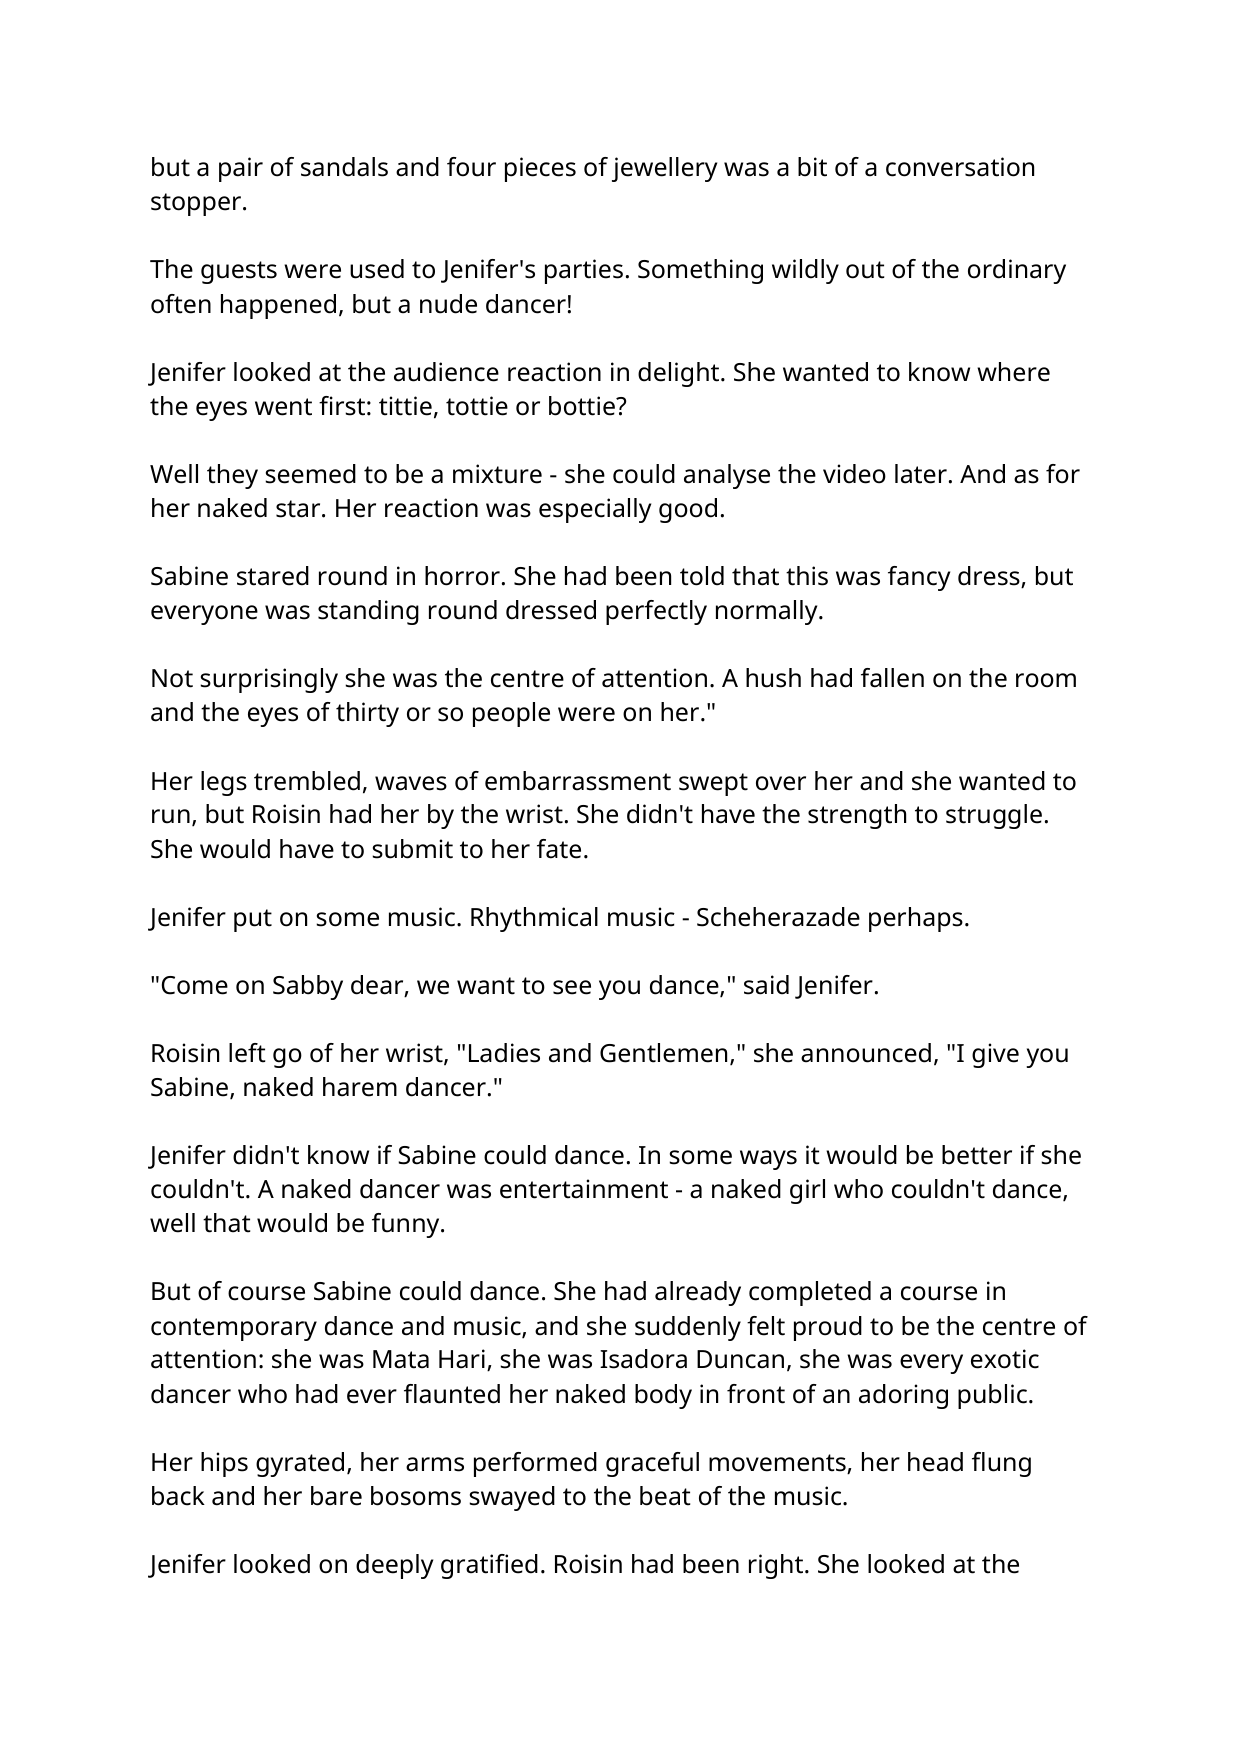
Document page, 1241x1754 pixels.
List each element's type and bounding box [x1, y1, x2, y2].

text [150, 150, 1090, 1581]
